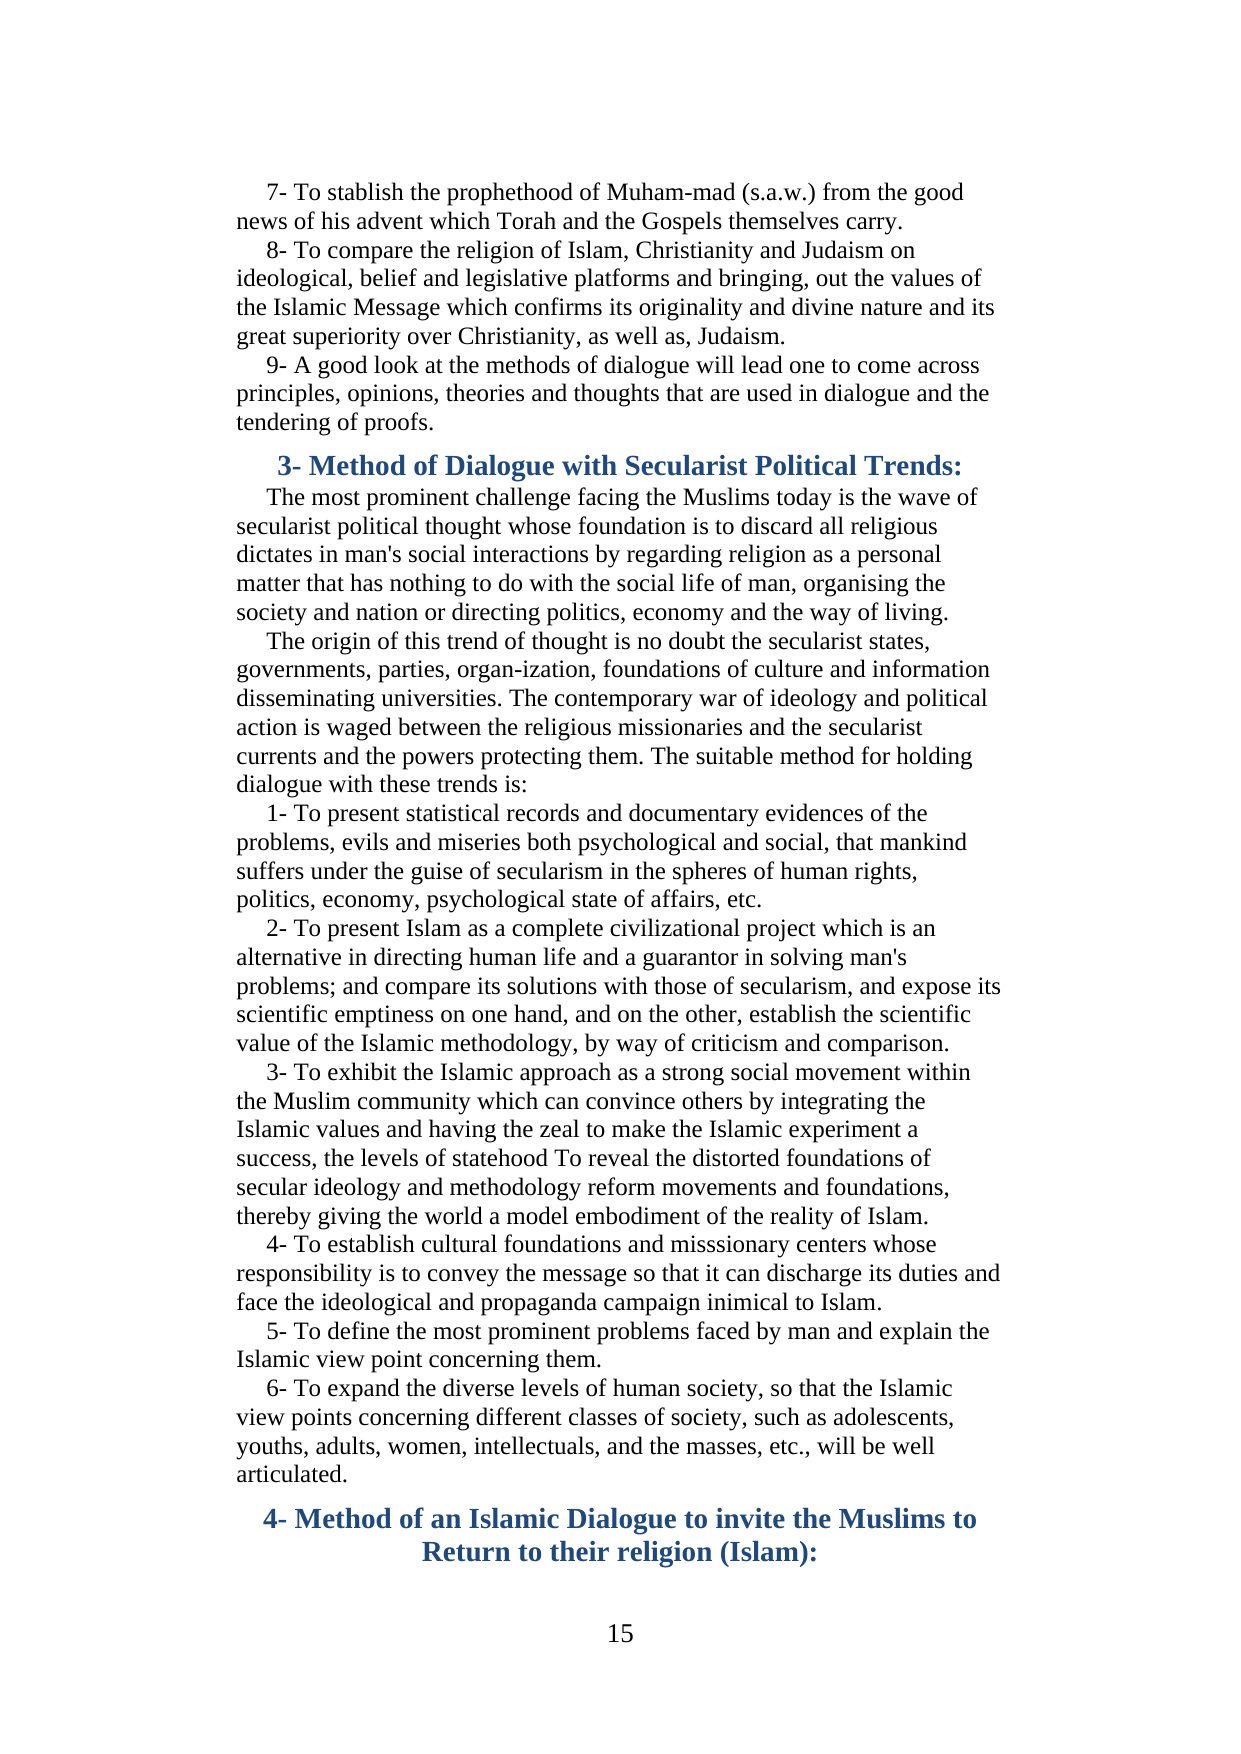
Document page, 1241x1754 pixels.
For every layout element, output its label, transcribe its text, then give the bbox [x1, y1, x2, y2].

text 5- To define the most prominent problems faced by man and explain the Islamic view point concerning them. [236, 1316, 1004, 1373]
text 3- To exhibit the Islamic approach as a strong social movement within the Muslim community which can convince others by integrating the Islamic values and having the zeal to make the Islamic experiment a success, the levels of statehood To reveal the distorted foundations of secular ideology and methodology reform movements and foundations, thereby giving the world a model embodiment of the reality of Islam. [236, 1057, 1004, 1229]
text 8- To compare the religion of Islam, Christianity and Judaism on ideological, belief and legislative platforms and bringing, out the values of the Islamic Message which confirms its originality and divine nature and its great superiority over Christianity, as well as, Judaism. [236, 235, 1004, 350]
text 2- To present Islam as a complete civilizational project which is an alternative in directing human life and a guarantor in solving man's problems; and compare its solutions with those of secularism, and expose its scientific emptiness on one hand, and on the other, establish the scientific value of the Islamic methodology, by way of criticism and comparison. [236, 913, 1004, 1057]
text 7- To stablish the prophethood of Muham-mad (s.a.w.) from the good news of his advent which Torah and the Gospels themselves carry. [236, 177, 1004, 235]
text The origin of this trend of thought is no doubt the secularist states, governments, parties, organ-ization, foundations of culture and information disseminating universities. The contemporary war of ideology and political action is waged between the religious missionaries and the secularist currents and the powers protecting them. The suitable method for holding dialogue with these trends is: [236, 626, 1004, 798]
text 9- A good look at the methods of dialogue will lead one to come across principles, opinions, theories and thoughts that are used in dialogue and the tendering of proofs. [236, 350, 1004, 436]
text 4- To establish cultural foundations and misssionary centers whose responsibility is to convey the message so that it can discharge its duties and face the ideological and propaganda campaign inimical to Islam. [236, 1229, 1004, 1316]
text 1- To present statistical records and documentary evidences of the problems, evils and miseries both psychological and social, that mankind suffers under the guise of secularism in the spheres of human rights, politics, economy, psychological state of affairs, etc. [236, 798, 1004, 913]
text The most prominent challenge facing the Muslims today is the wave of secularist political thought whose foundation is to discard all religious dictates in man's social interactions by regarding religion as a personal matter that has nothing to do with the social life of man, organising the society and nation or directing politics, economy and the way of living. [236, 482, 1004, 626]
subtitle 4- Method of an Islamic Dialogue to invite the Muslims to Return to their religion (Islam): [236, 1501, 1004, 1568]
subtitle 3- Method of Dialogue with Secularist Political Trends: [236, 448, 1004, 482]
text 6- To expand the diverse levels of human society, so that the Islamic view points concerning different classes of society, such as adolescents, youths, adults, women, intellectuals, and the masses, etc., will be well articulated. [236, 1373, 1004, 1488]
